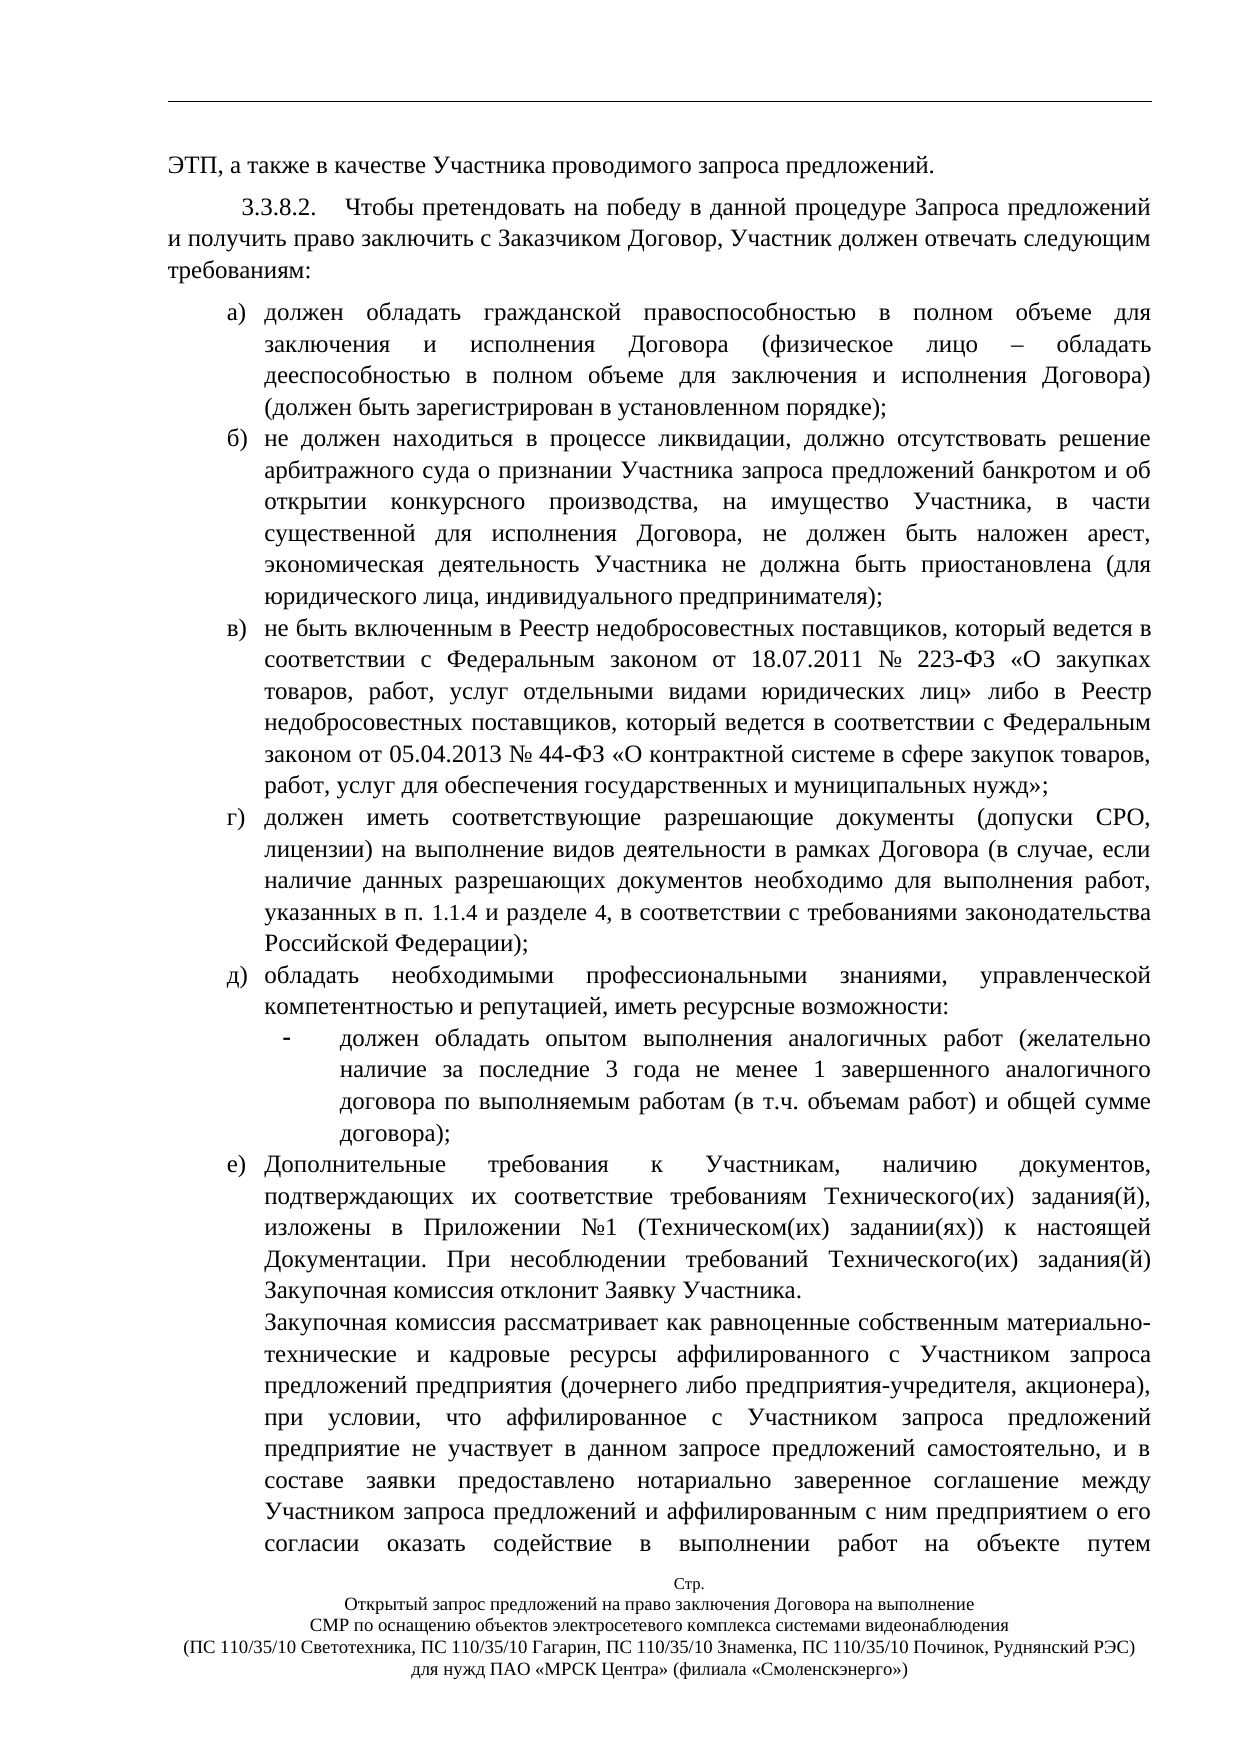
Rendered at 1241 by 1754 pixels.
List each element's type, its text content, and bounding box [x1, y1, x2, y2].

list должен обладать гражданской правоспособностью в полном объеме для заключения и исполнения Договора (физическое лицо – обладать дееспособностью в полном объеме для заключения и исполнения Договора) (должен быть зарегистрирован в установленном порядке); [227, 297, 1152, 421]
list не быть включенным в Реестр недобросовестных поставщиков, который ведется в соответствии с Федеральным законом от 18.07.2011 № 223-ФЗ «О закупках товаров, работ, услуг отдельными видами юридических лиц» либо в Реестр недобросовестных поставщиков, который ведется в соответствии с Федеральным законом от 05.04.2013 № 44-ФЗ «О контрактной системе в сфере закупок товаров, работ, услуг для обеспечения государственных и муниципальных нужд»; [227, 613, 1152, 799]
list Чтобы претендовать на победу в данной процедуре Запроса предложений и получить право заключить с Заказчиком Договор, Участник должен отвечать следующим требованиям: [168, 192, 1152, 284]
list не должен находиться в процессе ликвидации, должно отсутствовать решение арбитражного суда о признании Участника запроса предложений банкротом и об открытии конкурсного производства, на имущество Участника, в части существенной для исполнения Договора, не должен быть наложен арест, экономическая деятельность Участника не должна быть приостановлена (для юридического лица, индивидуального предпринимателя); [227, 423, 1152, 610]
list должен обладать опытом выполнения аналогичных работ (желательно наличие за последние 3 года не менее 1 завершенного аналогичного договора по выполняемым работам (в т.ч. объемам работ) и общей сумме договора); [282, 1023, 1152, 1146]
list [168, 150, 1152, 179]
list Дополнительные требования к Участникам, наличию документов, подтверждающих их соответствие требованиям Технического(их) задания(й), изложены в Приложении №1 (Техническом(их) задании(ях)) к настоящей Документации. При несоблюдении требований Технического(их) задания(й) Закупочная комиссия отклонит Заявку Участника. [227, 1149, 1152, 1304]
list обладать необходимыми профессиональными знаниями, управленческой компетентностью и репутацией, иметь ресурсные возможности: [227, 960, 1152, 1020]
list должен иметь соответствующие разрешающие документы (допуски СРО, лицензии) на выполнение видов деятельности в рамках Договора (в случае, если наличие данных разрешающих документов необходимо для выполнения работ, указанных в п. 1.1.4 и разделе 4, в соответствии с требованиями законодательства Российской Федерации); [227, 802, 1152, 957]
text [264, 1307, 1152, 1557]
